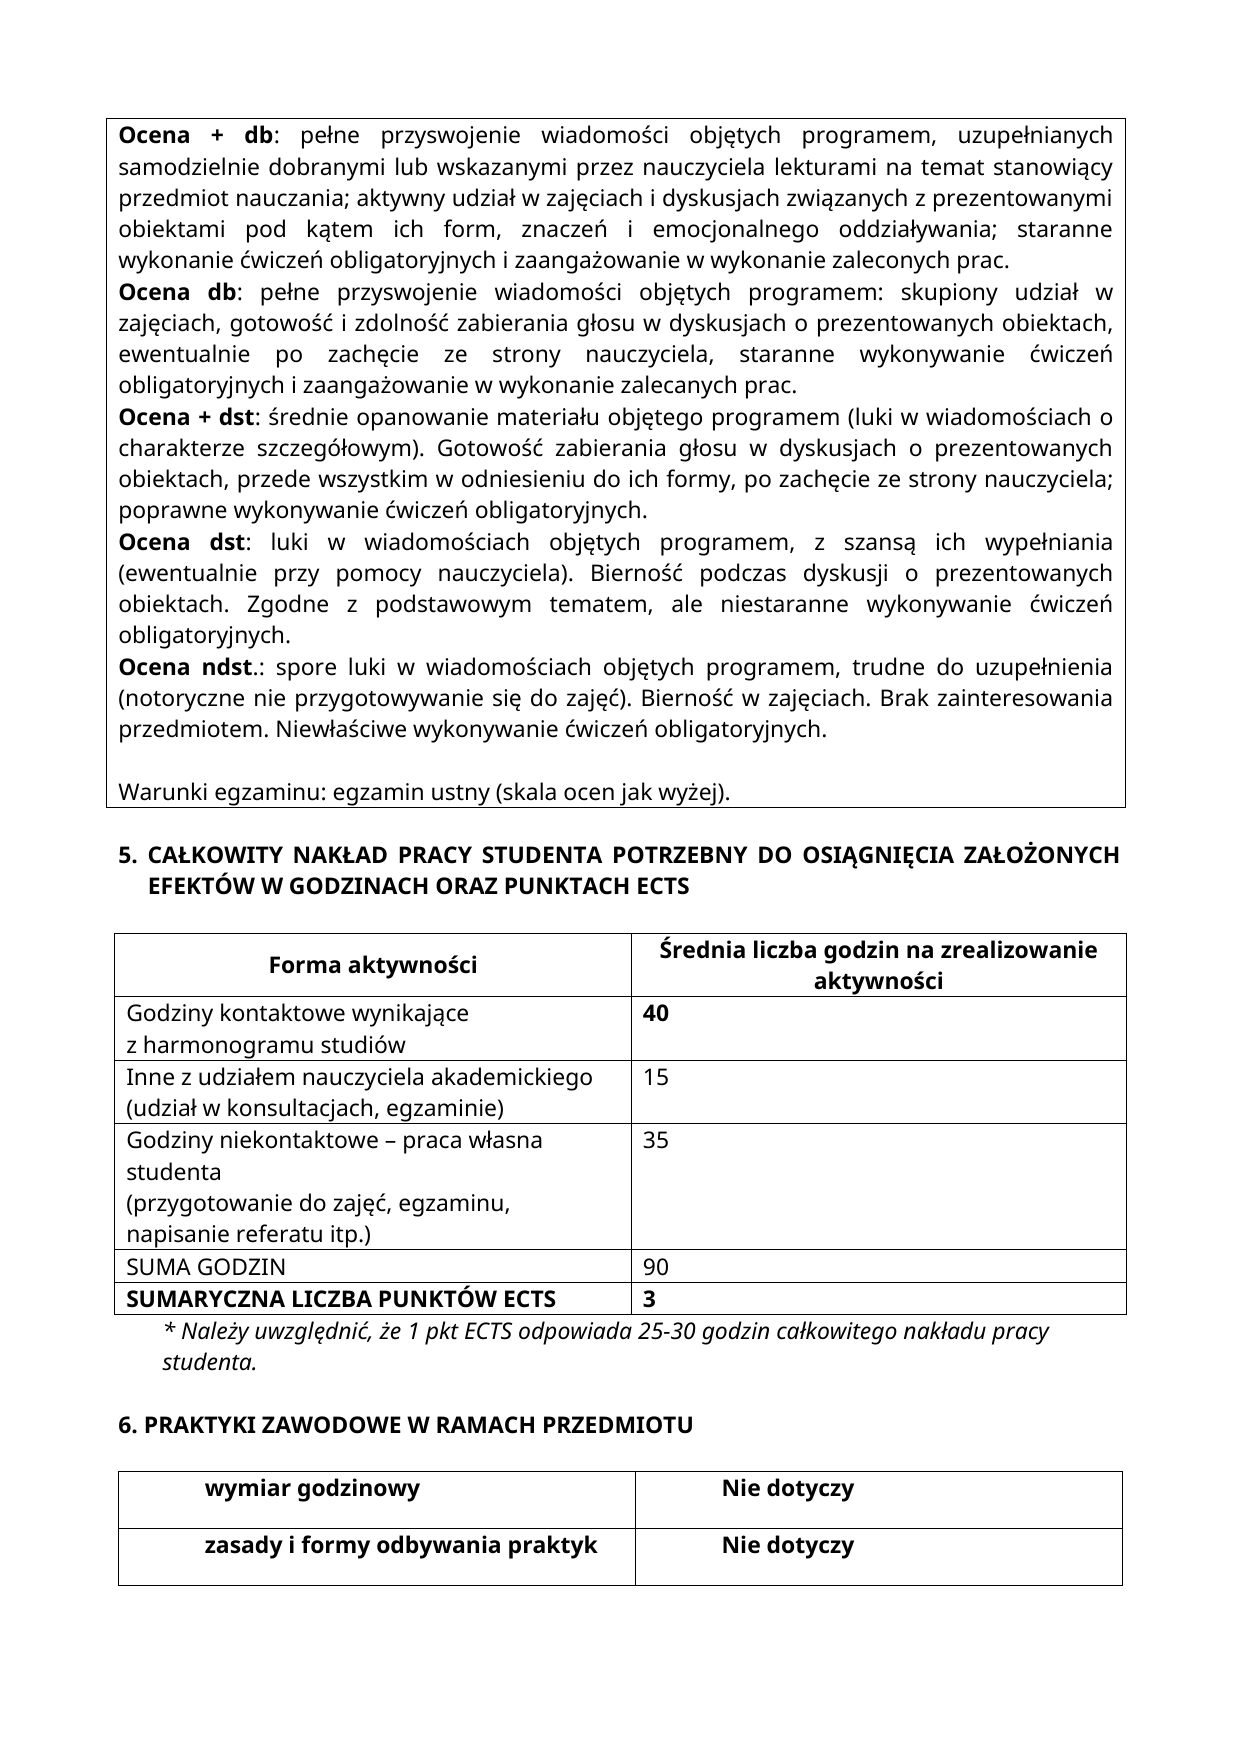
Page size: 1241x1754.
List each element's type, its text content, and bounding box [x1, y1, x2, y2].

table_header Nie dotyczy [636, 1472, 1122, 1528]
table_header Forma aktywności [115, 934, 631, 996]
table_cell 90 [632, 1250, 1126, 1282]
table_cell Godziny niekontaktowe – praca własna studenta (przygotowanie do zajęć, egzaminu, napisanie referatu itp.) [115, 1124, 631, 1249]
table_cell Inne z udziałem nauczyciela akademickiego (udział w konsultacjach, egzaminie) [115, 1061, 631, 1123]
table_cell 15 [632, 1061, 1126, 1123]
text 5. CAŁKOWITY NAKŁAD PRACY STUDENTA POTRZEBNY DO OSIĄGNIĘCIA ZAŁOŻONYCH EFEKTÓW W GODZINACH ORAZ PUNKTACH ECTS [118, 839, 1122, 901]
table_cell 40 [632, 997, 1126, 1060]
text 6. PRAKTYKI ZAWODOWE W RAMACH PRZEDMIOTU [118, 1409, 1122, 1440]
table_cell 3 [632, 1283, 1126, 1314]
table_cell 35 [632, 1124, 1126, 1249]
table_cell Godziny kontaktowe wynikające z harmonogramu studiów [115, 997, 631, 1060]
table_cell Nie dotyczy [636, 1529, 1122, 1585]
table_cell zasady i formy odbywania praktyk [119, 1529, 635, 1585]
table_header Średnia liczba godzin na zrealizowanie aktywności [632, 934, 1126, 996]
text * Należy uwzględnić, że 1 pkt ECTS odpowiada 25-30 godzin całkowitego nakładu pracy studenta. [162, 1315, 1122, 1377]
table_cell SUMARYCZNA LICZBA PUNKTÓW ECTS [115, 1283, 631, 1314]
table_header wymiar godzinowy [119, 1472, 635, 1528]
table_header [107, 119, 1125, 807]
table_cell SUMA GODZIN [115, 1250, 631, 1282]
